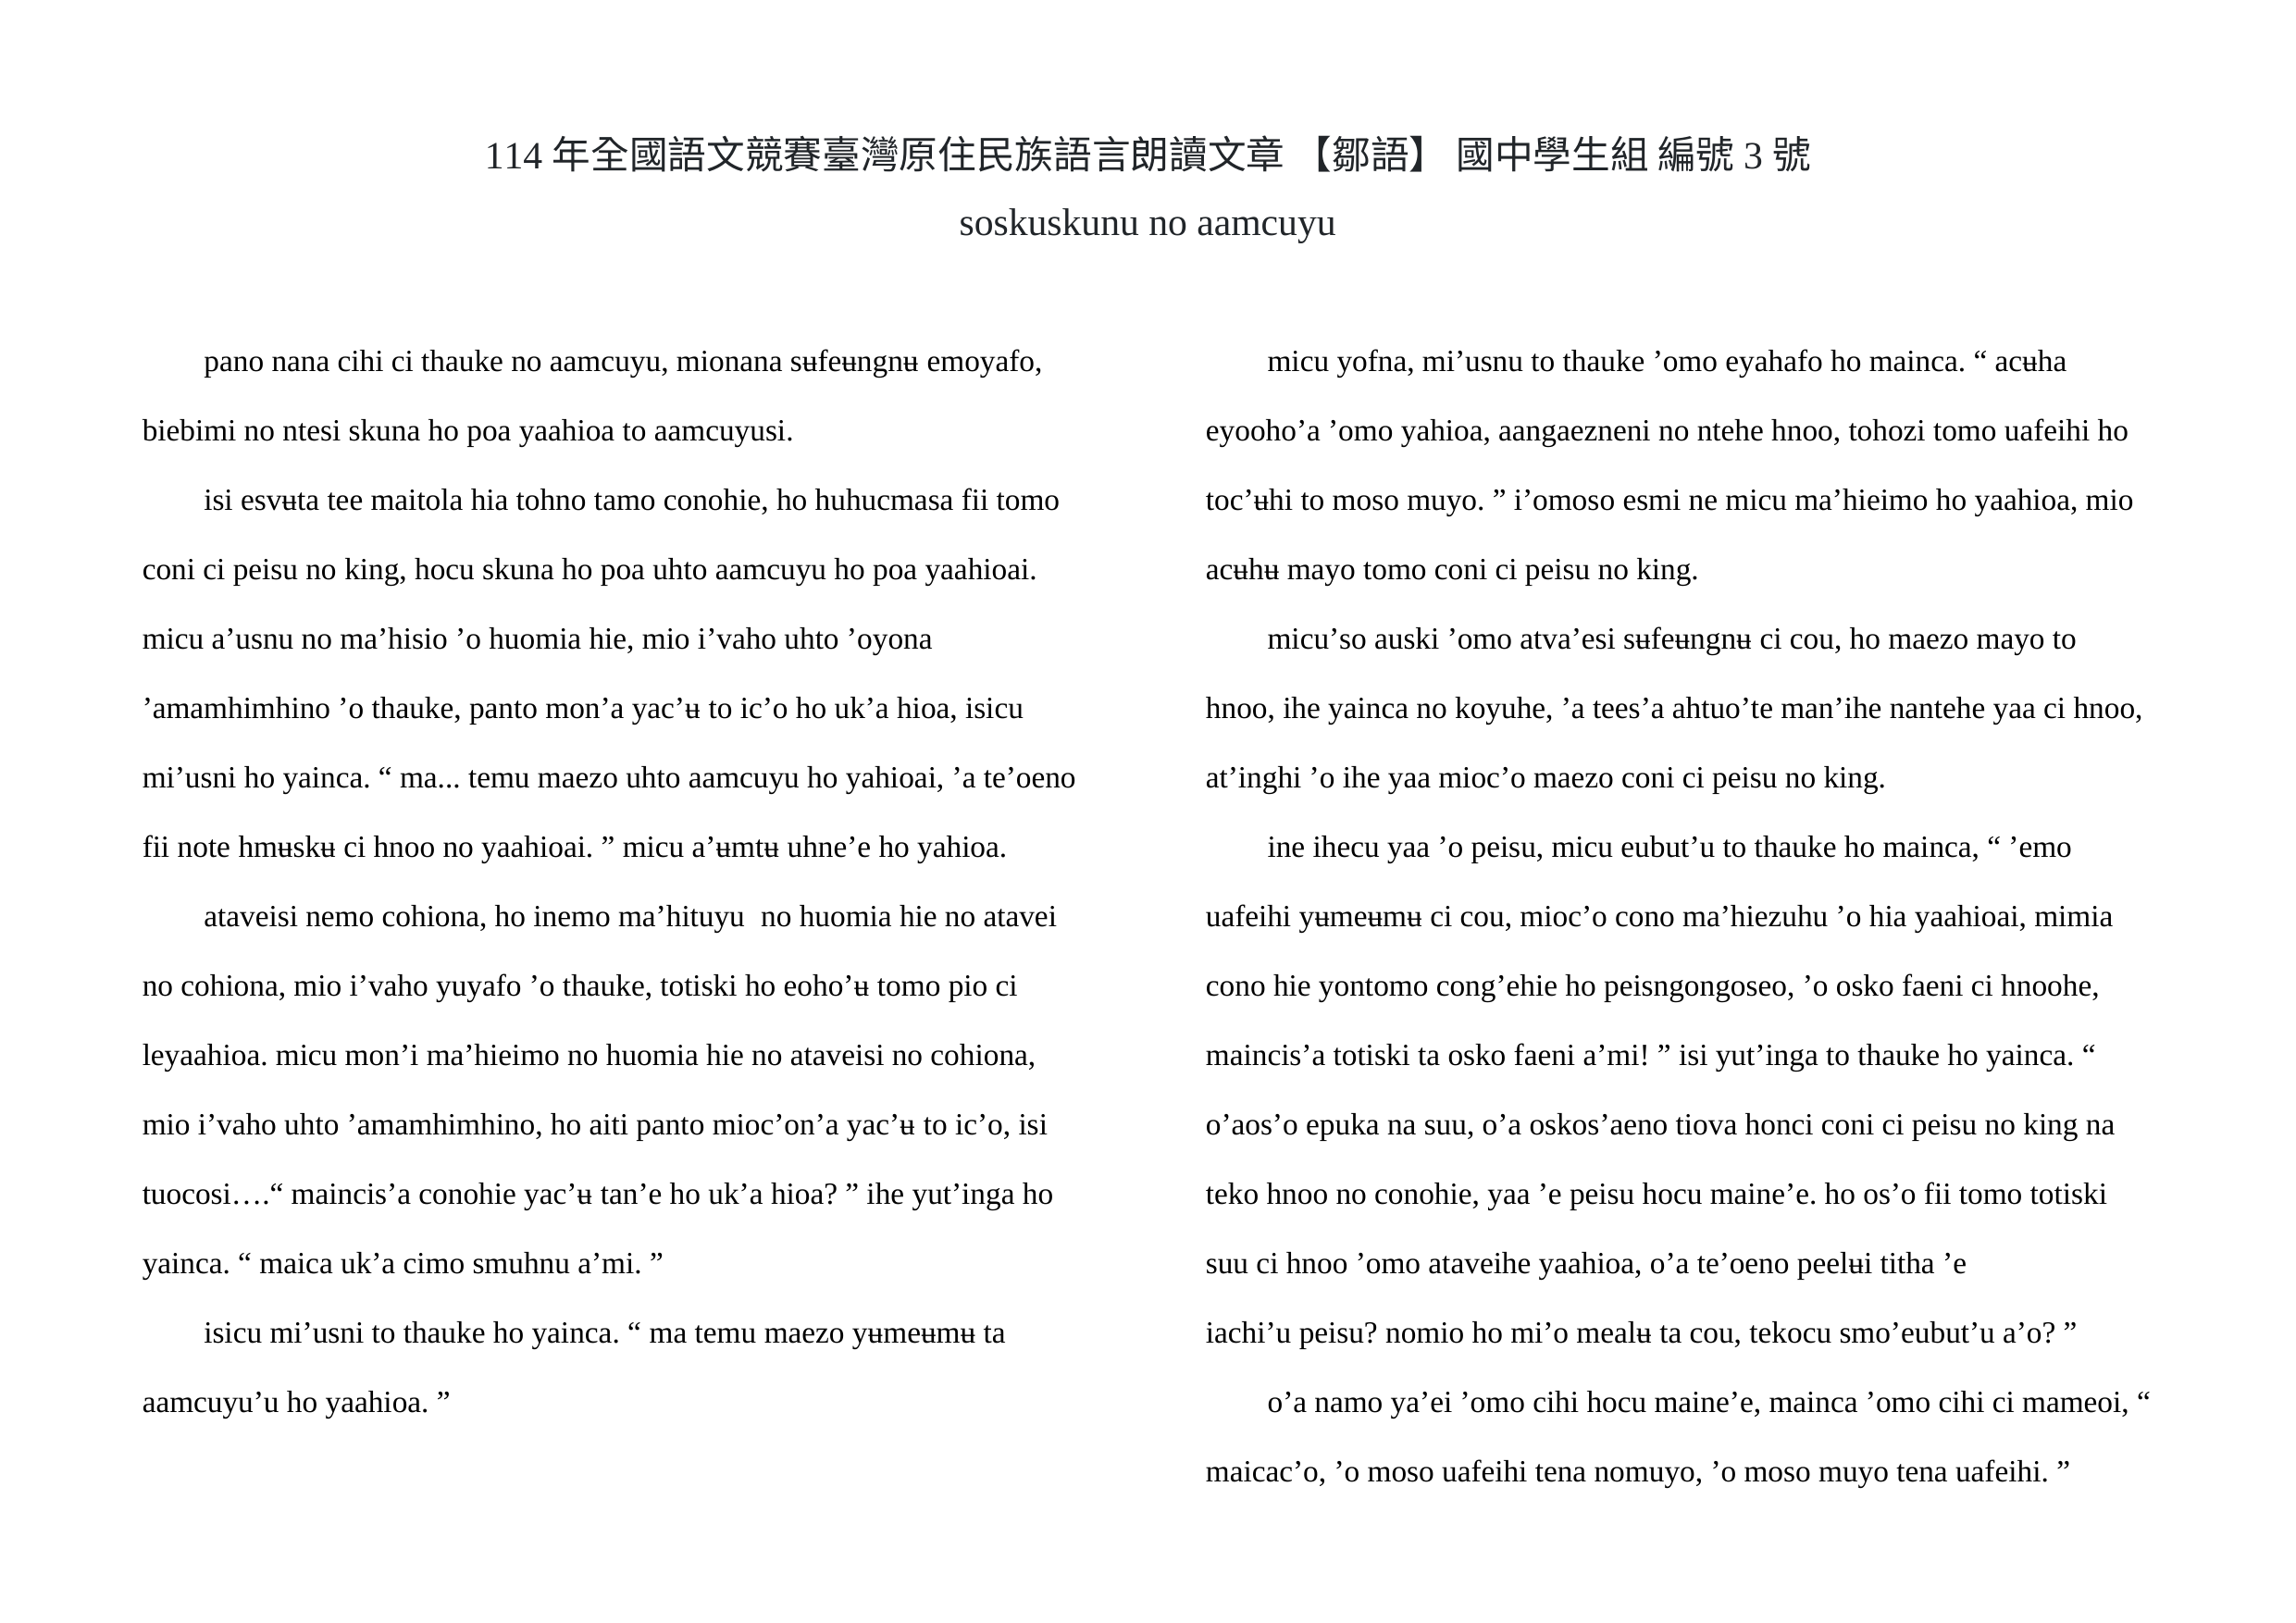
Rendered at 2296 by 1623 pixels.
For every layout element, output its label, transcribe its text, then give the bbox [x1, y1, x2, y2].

text isicu mi’usni to thauke ho yainca. “ ma temu maezo yʉmeʉmʉ ta aamcuyu’u ho yaahioa. ” [142, 1297, 1090, 1436]
text soskuskunu no aamcuyu [142, 187, 2153, 256]
text o’a namo ya’ei ’omo cihi hocu maine’e, mainca ’omo cihi ci mameoi, “ maicac’o, ’o moso uafeihi tena nomuyo, ’o moso muyo tena uafeihi. ” [1206, 1367, 2153, 1505]
text 114 年全國語文競賽臺灣原住民族語言朗讀文章 【鄒語】 國中學生組 編號 3 號 [142, 118, 2153, 187]
text pano nana cihi ci thauke no aamcuyu, mionana sʉfeʉngnʉ emoyafo, biebimi no ntesi skuna ho poa yaahioa to aamcuyusi. [142, 326, 1090, 465]
text isi esvʉta tee maitola hia tohno tamo conohie, ho huhucmasa fii tomo coni ci peisu no king, hocu skuna ho poa uhto aamcuyu ho poa yaahioai. micu a’usnu no ma’hisio ’o huomia hie, mio i’vaho uhto ’oyona ’amamhimhino ’o thauke, panto mon’a yac’ʉ to ic’o ho uk’a hioa, isicu mi’usni ho yainca. “ ma... temu maezo uhto aamcuyu ho yahioai, ’a te’oeno fii note hmʉskʉ ci hnoo no yaahioai. ” micu a’ʉmtʉ uhne’e ho yahioa. [142, 465, 1090, 881]
text micu yofna, mi’usnu to thauke ’omo eyahafo ho mainca. “ acʉha eyooho’a ’omo yahioa, aangaezneni no ntehe hnoo, tohozi tomo uafeihi ho toc’ʉhi to moso muyo. ” i’omoso esmi ne micu ma’hieimo ho yaahioa, mio acʉhʉ mayo tomo coni ci peisu no king. [1206, 326, 2153, 603]
text ataveisi nemo cohiona, ho inemo ma’hituyu no huomia hie no atavei no cohiona, mio i’vaho yuyafo ’o thauke, totiski ho eoho’ʉ tomo pio ci leyaahioa. micu mon’i ma’hieimo no huomia hie no ataveisi no cohiona, mio i’vaho uhto ’amamhimhino, ho aiti panto mioc’on’a yac’ʉ to ic’o, isi tuocosi….“ maincis’a conohie yac’ʉ tan’e ho uk’a hioa? ” ihe yut’inga ho yainca. “ maica uk’a cimo smuhnu a’mi. ” [142, 881, 1090, 1297]
text ine ihecu yaa ’o peisu, micu eubut’u to thauke ho mainca, “ ’emo uafeihi yʉmeʉmʉ ci cou, mioc’o cono ma’hiezuhu ’o hia yaahioai, mimia cono hie yontomo cong’ehie ho peisngongoseo, ’o osko faeni ci hnoohe, maincis’a totiski ta osko faeni a’mi! ” isi yut’inga to thauke ho yainca. “ o’aos’o epuka na suu, o’a oskos’aeno tiova honci coni ci peisu no king na teko hnoo no conohie, yaa ’e peisu hocu maine’e. ho os’o fii tomo totiski suu ci hnoo ’omo ataveihe yaahioa, o’a te’oeno peelʉi titha ’e iachi’u peisu? nomio ho mi’o mealʉ ta cou, tekocu smo’eubut’u a’o? ” [1206, 812, 2153, 1367]
text micu’so auski ’omo atva’esi sʉfeʉngnʉ ci cou, ho maezo mayo to hnoo, ihe yainca no koyuhe, ’a tees’a ahtuo’te man’ihe nantehe yaa ci hnoo, at’inghi ’o ihe yaa mioc’o maezo coni ci peisu no king. [1206, 603, 2153, 812]
